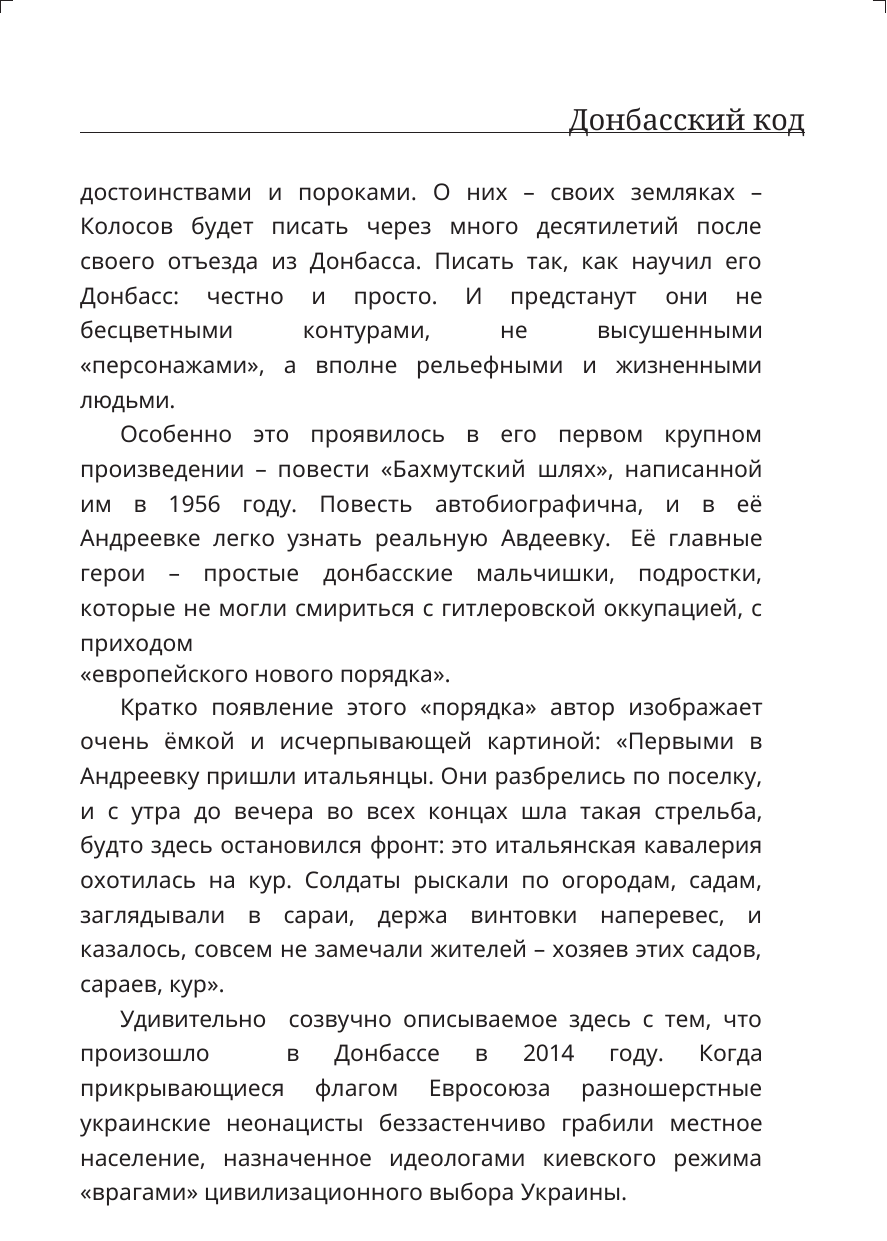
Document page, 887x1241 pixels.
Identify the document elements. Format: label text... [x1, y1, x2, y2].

text «европейского нового порядка». [80, 661, 820, 688]
text Кратко появление этого «порядка» автор изображает очень ёмкой и исчерпывающей картиной: «Первыми в Андреевку пришли итальянцы. Они разбрелись по поселку, и с утра до вечера во всех концах шла такая стрельба, будто здесь остановился фронт: это итальянская кавалерия охотилась на кур. Солдаты рыскали по огородам, садам, заглядывали в сараи, держа винтовки наперевес, и казалось, совсем не замечали жителей – хозяев этих садов, сараев, кур». [80, 691, 763, 999]
text Особенно это проявилось в его первом крупном произведении – повести «Бахмутский шлях», написанной им в 1956 году. Повесть автобиографична, и в её Андреевке легко узнать реальную Авдеевку. Её главные герои – простые донбасские мальчишки, подростки, которые не могли смириться с гитлеровской оккупацией, с приходом [80, 418, 763, 658]
subtitle Донбасский код [80, 99, 820, 138]
text достоинствами и пороками. О них – своих земляках – Колосов будет писать через много десятилетий после своего отъезда из Донбасса. Писать так, как научил его Донбасс: честно и просто. И предстанут они не бесцветными контурами, не высушенными «персонажами», а вполне рельефными и жизненными людьми. [80, 176, 763, 415]
text Удивительно созвучно описываемое здесь с тем, что произошло в Донбассе в 2014 году. Когда прикрывающиеся флагом Евросоюза разношерстные украинские неонацисты беззастенчиво грабили местное население, назначенное идеологами киевского режима «врагами» цивилизационного выбора Украины. [80, 1003, 763, 1207]
